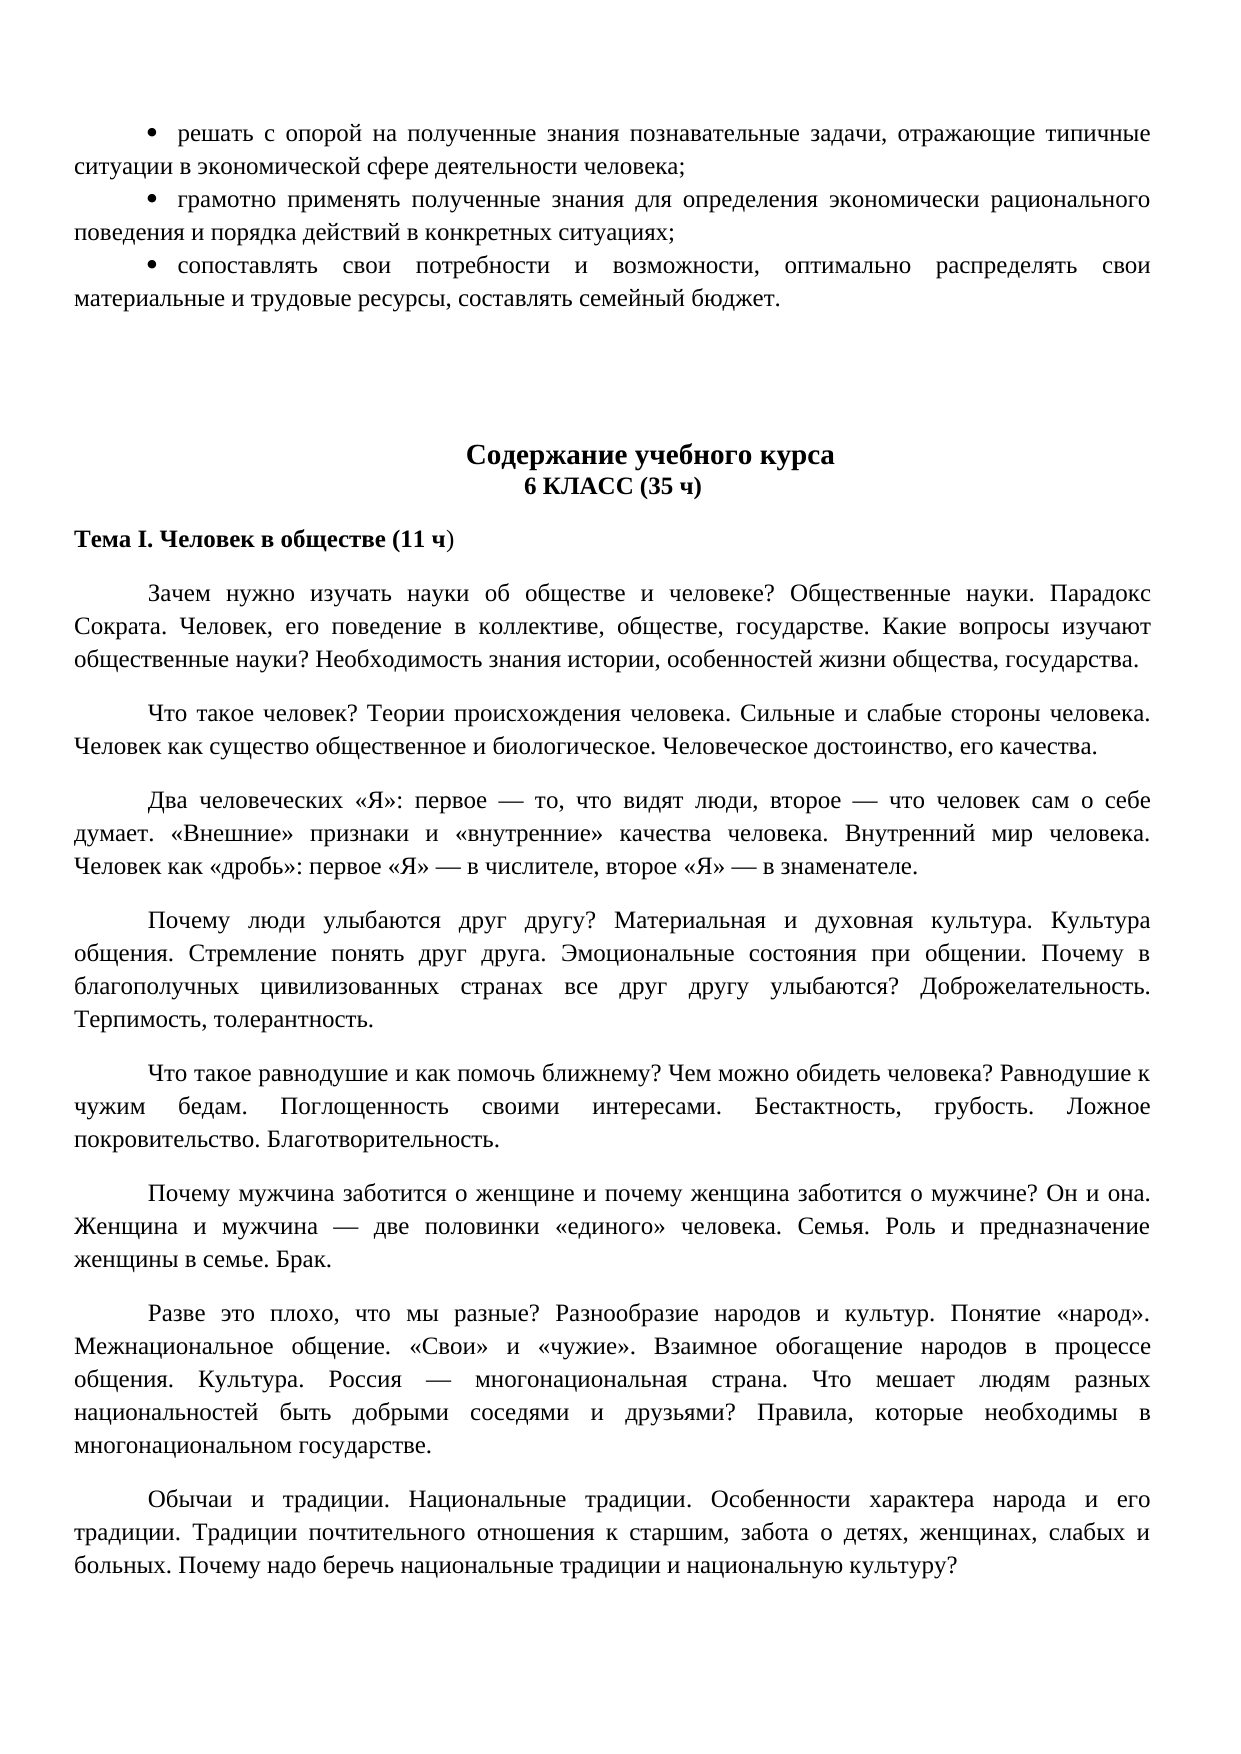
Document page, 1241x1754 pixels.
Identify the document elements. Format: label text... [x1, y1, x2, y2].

text Тема I. Человек в обществе (11 ч) [74, 524, 1152, 553]
text 6 КЛАСС (35 ч) [74, 471, 1152, 499]
text Два человеческих «Я»: первое — то, что видят люди, второе — что человек сам о себе думает. «Внешние» признаки и «внутренние» качества человека. Внутренний мир человека. Человек как «дробь»: первое «Я» — в числителе, второе «Я» — в знаменателе. [74, 785, 1152, 880]
text Обычаи и традиции. Национальные традиции. Особенности характера народа и его традиции. Традиции почтительного отношения к старшим, забота о детях, женщинах, слабых и больных. Почему надо беречь национальные традиции и национальную культуру? [74, 1484, 1152, 1578]
text Разве это плохо, что мы разные? Разнообразие народов и культур. Понятие «народ». Межнациональное общение. «Свои» и «чужие». Взаимное обогащение народов в процессе общения. Культура. Россия — многонациональная страна. Что мешает людям разных национальностей быть добрыми соседями и друзьями? Правила, которые необходимы в многонациональном государстве. [74, 1298, 1152, 1459]
text Зачем нужно изучать науки об обществе и человеке? Общественные науки. Парадокс Сократа. Человек, его поведение в коллективе, обществе, государстве. Какие вопросы изучают общественные науки? Необходимость знания истории, особенностей жизни общества, государства. [74, 578, 1152, 673]
text Почему мужчина заботится о женщине и почему женщина заботится о мужчине? Он и она. Женщина и мужчина — две половинки «единого» человека. Семья. Роль и предназначение женщины в семье. Брак. [74, 1178, 1152, 1273]
text Что такое равнодушие и как помочь ближнему? Чем можно обидеть человека? Равнодушие к чужим бедам. Поглощенность своими интересами. Бестактность, грубость. Ложное покровительство. Благотворительность. [74, 1058, 1152, 1153]
list грамотно применять полученные знания для определения экономически рационального поведения и порядка действий в конкретных ситуациях; [74, 184, 1152, 246]
text Содержание учебного курса [149, 437, 1152, 471]
list решать с опорой на полученные знания познавательные задачи, отражающие типичные ситуации в экономической сфере деятельности человека; [74, 118, 1152, 180]
text Что такое человек? Теории происхождения человека. Сильные и слабые стороны человека. Человек как существо общественное и биологическое. Человеческое достоинство, его качества. [74, 698, 1152, 760]
list сопоставлять свои потребности и возможности, оптимально распределять свои материальные и трудовые ресурсы, составлять семейный бюджет. [74, 250, 1152, 312]
text Почему люди улыбаются друг другу? Материальная и духовная культура. Культура общения. Стремление понять друг друга. Эмоциональные состояния при общении. Почему в благополучных цивилизованных странах все друг другу улыбаются? Доброжелательность. Терпимость, толерантность. [74, 905, 1152, 1033]
